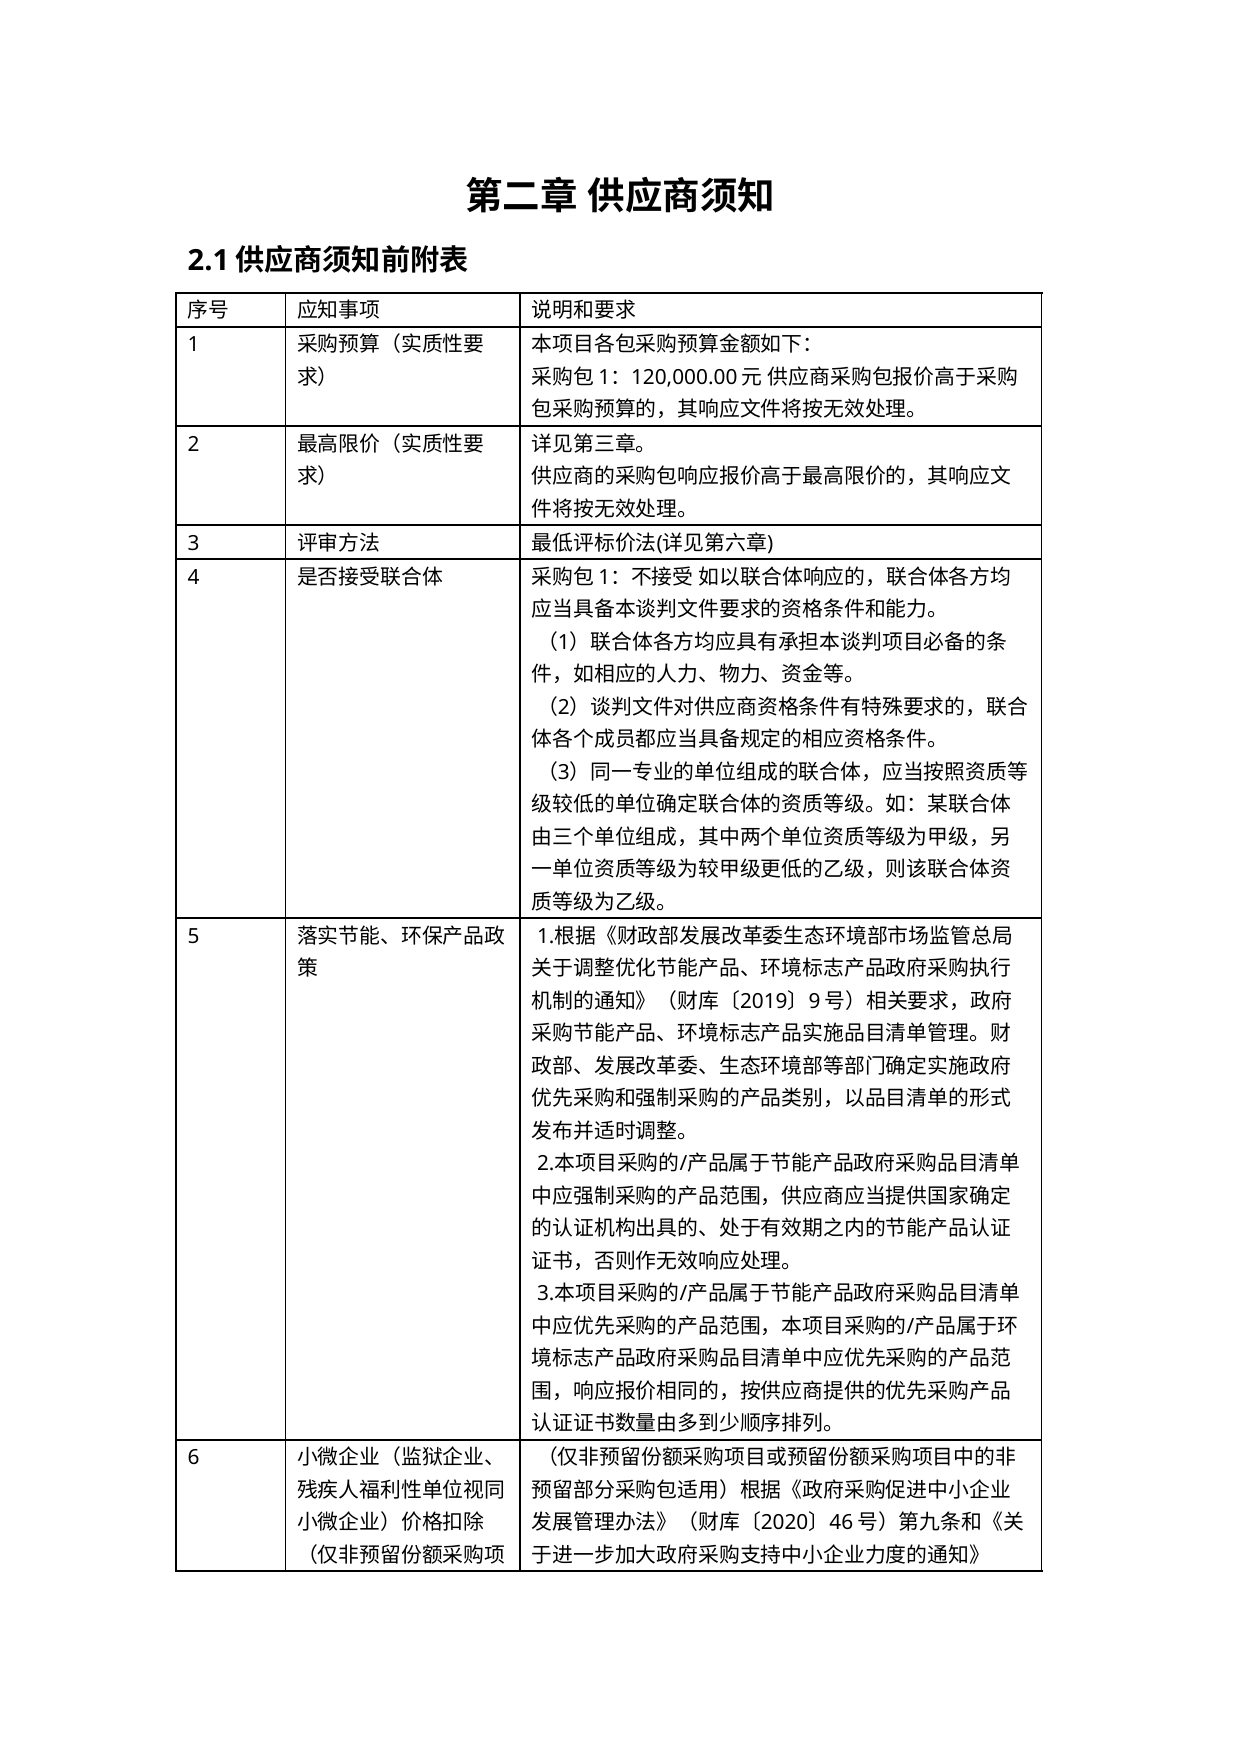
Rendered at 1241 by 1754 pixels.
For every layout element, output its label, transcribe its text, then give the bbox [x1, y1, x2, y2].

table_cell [286, 1441, 519, 1570]
table_cell 4 [177, 560, 285, 917]
table_header 说明和要求 [521, 294, 1041, 326]
table_cell 1 [177, 328, 285, 425]
table_cell 采购包1：不接受 如以联合体响应的，联合体各方均应当具备本谈判文件要求的资格条件和能力。 （1）联合体各方均应具有承担本谈判项目必备的条件，如相应的人力、物力、资金等。 （2）谈判文件对供应商资格条件有特殊要求的，联合体各个成员都应当具备规定的相应资格条件。 （3）同一专业的单位组成的联合体，应当按照资质等级较低的单位确定联合体的资质等级。如：某联合体由三个单位组成，其中两个单位资质等级为甲级，另一单位资质等级为较甲级更低的乙级，则该联合体资质等级为乙级。 [521, 560, 1041, 917]
table_cell 本项目各包采购预算金额如下： 采购包1：120,000.00元 供应商采购包报价高于采购包采购预算的，其响应文件将按无效处理。 [521, 328, 1041, 425]
table_cell 是否接受联合体 [286, 560, 519, 917]
table_cell 最低评标价法(详见第六章) [521, 526, 1041, 558]
table_header 序号 [177, 294, 285, 326]
table_cell 2 [177, 427, 285, 524]
table_cell 5 [177, 919, 285, 1439]
table_cell 3 [177, 526, 285, 558]
table_cell 评审方法 [286, 526, 519, 558]
text 2.1供应商须知前附表 [187, 227, 1053, 292]
text 第二章 供应商须知 [187, 162, 1053, 227]
table_cell 详见第三章。 供应商的采购包响应报价高于最高限价的，其响应文件将按无效处理。 [521, 427, 1041, 524]
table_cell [521, 1441, 1041, 1570]
table_cell 1.根据《财政部发展改革委生态环境部市场监管总局关于调整优化节能产品、环境标志产品政府采购执行机制的通知》（财库〔2019〕9号）相关要求，政府采购节能产品、环境标志产品实施品目清单管理。财政部、发展改革委、生态环境部等部门确定实施政府优先采购和强制采购的产品类别，以品目清单的形式发布并适时调整。 2.本项目采购的/产品属于节能产品政府采购品目清单中应强制采购的产品范围，供应商应当提供国家确定的认证机构出具的、处于有效期之内的节能产品认证证书，否则作无效响应处理。 3.本项目采购的/产品属于节能产品政府采购品目清单中应优先采购的产品范围，本项目采购的/产品属于环境标志产品政府采购品目清单中应优先采购的产品范围，响应报价相同的，按供应商提供的优先采购产品认证证书数量由多到少顺序排列。 [521, 919, 1041, 1439]
table_cell 6 [177, 1441, 285, 1570]
table_cell 采购预算（实质性要求） [286, 328, 519, 425]
table_cell 落实节能、环保产品政策 [286, 919, 519, 1439]
table_header 应知事项 [286, 294, 519, 326]
table_cell 最高限价（实质性要求） [286, 427, 519, 524]
